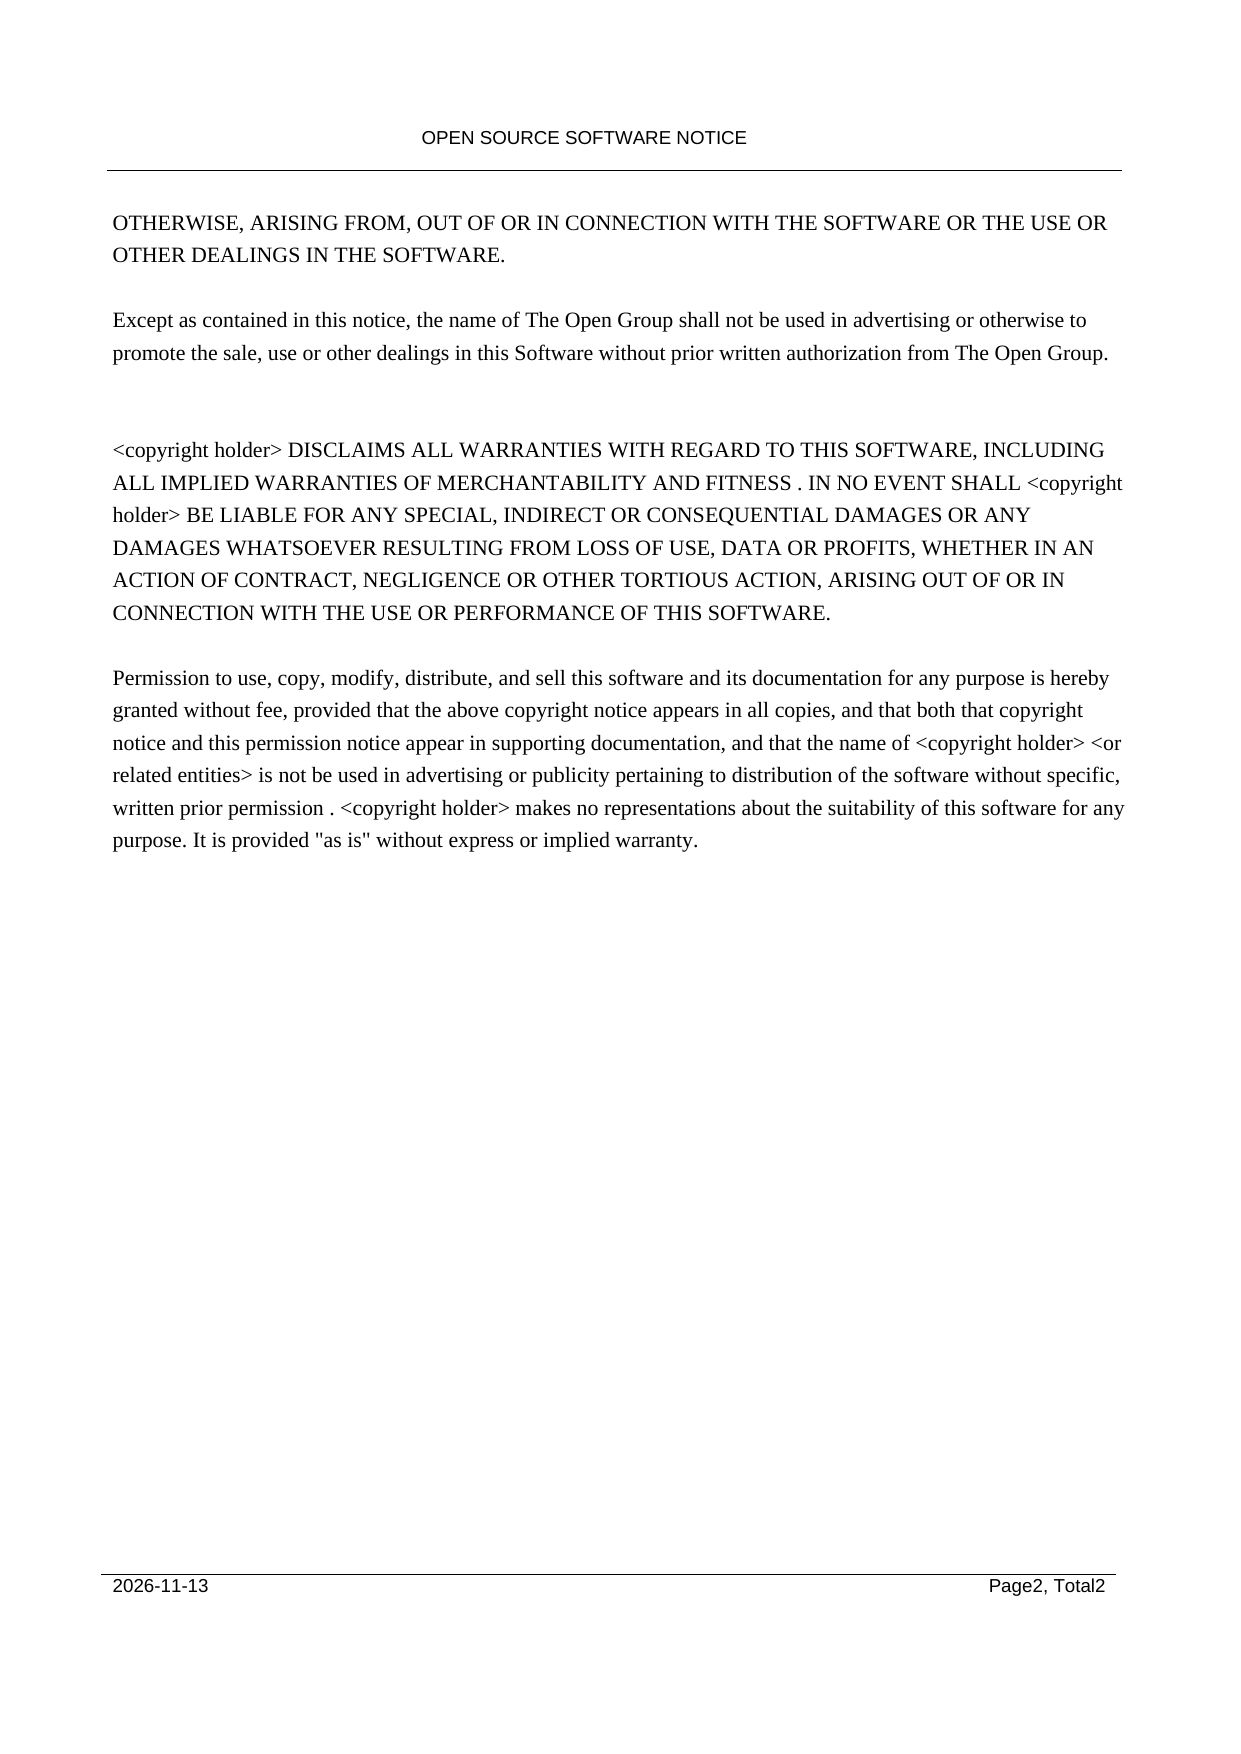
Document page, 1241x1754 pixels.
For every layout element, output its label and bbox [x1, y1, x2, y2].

text [112, 206, 1128, 889]
